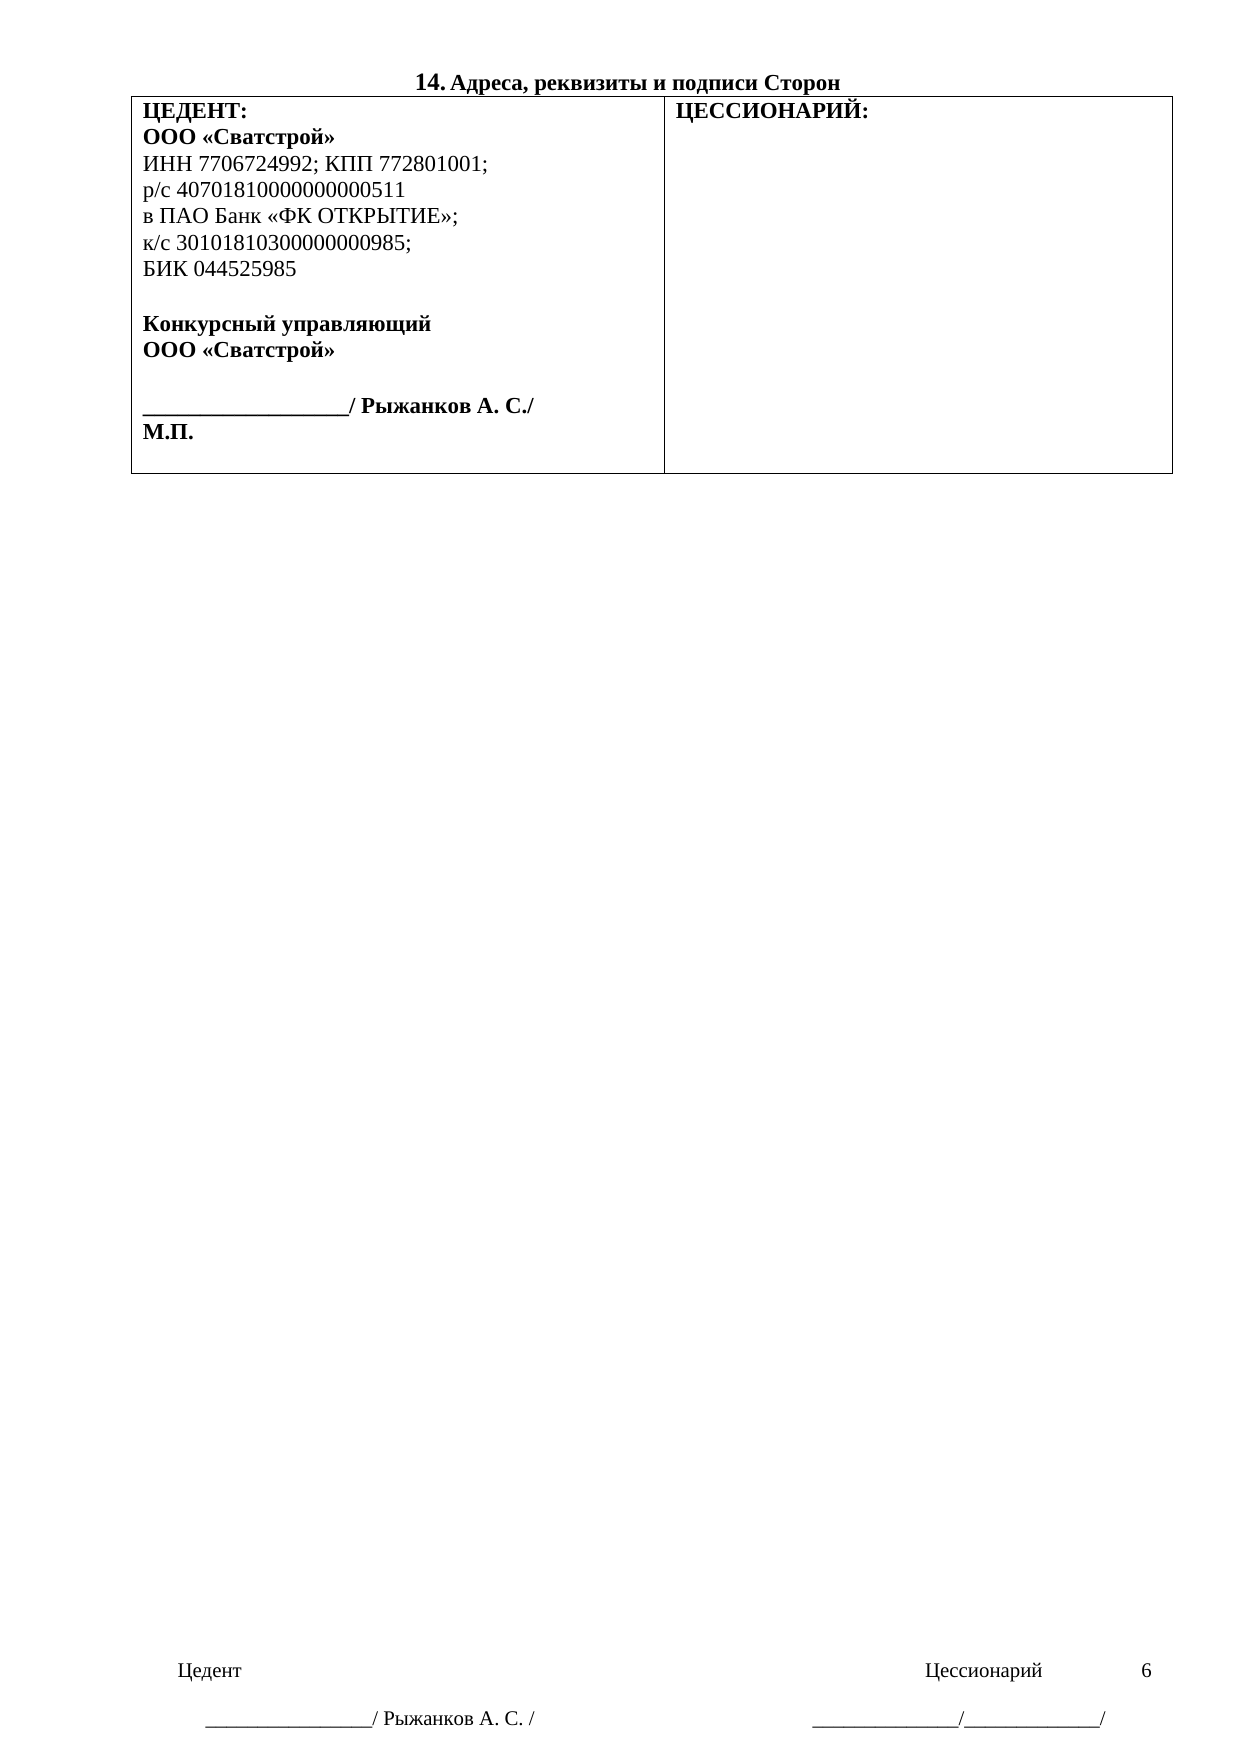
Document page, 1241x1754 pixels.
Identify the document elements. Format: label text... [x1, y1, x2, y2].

table_cell Адреса, реквизиты и подписи Сторон [89, 42, 1167, 96]
table_cell ЦЕССИОНАРИЙ: [665, 97, 1172, 473]
table_cell ЦЕДЕНТ: ООО «Сватстрой» ИНН 7706724992; КПП 772801001; р/с 40701810000000000511 в ПАО Банк «ФК ОТКРЫТИЕ»; к/с 30101810300000000985; БИК 044525985 Конкурсный управляющий ООО «Сватстрой» __________________/ Рыжанков А. С./ М.П. [132, 97, 664, 473]
